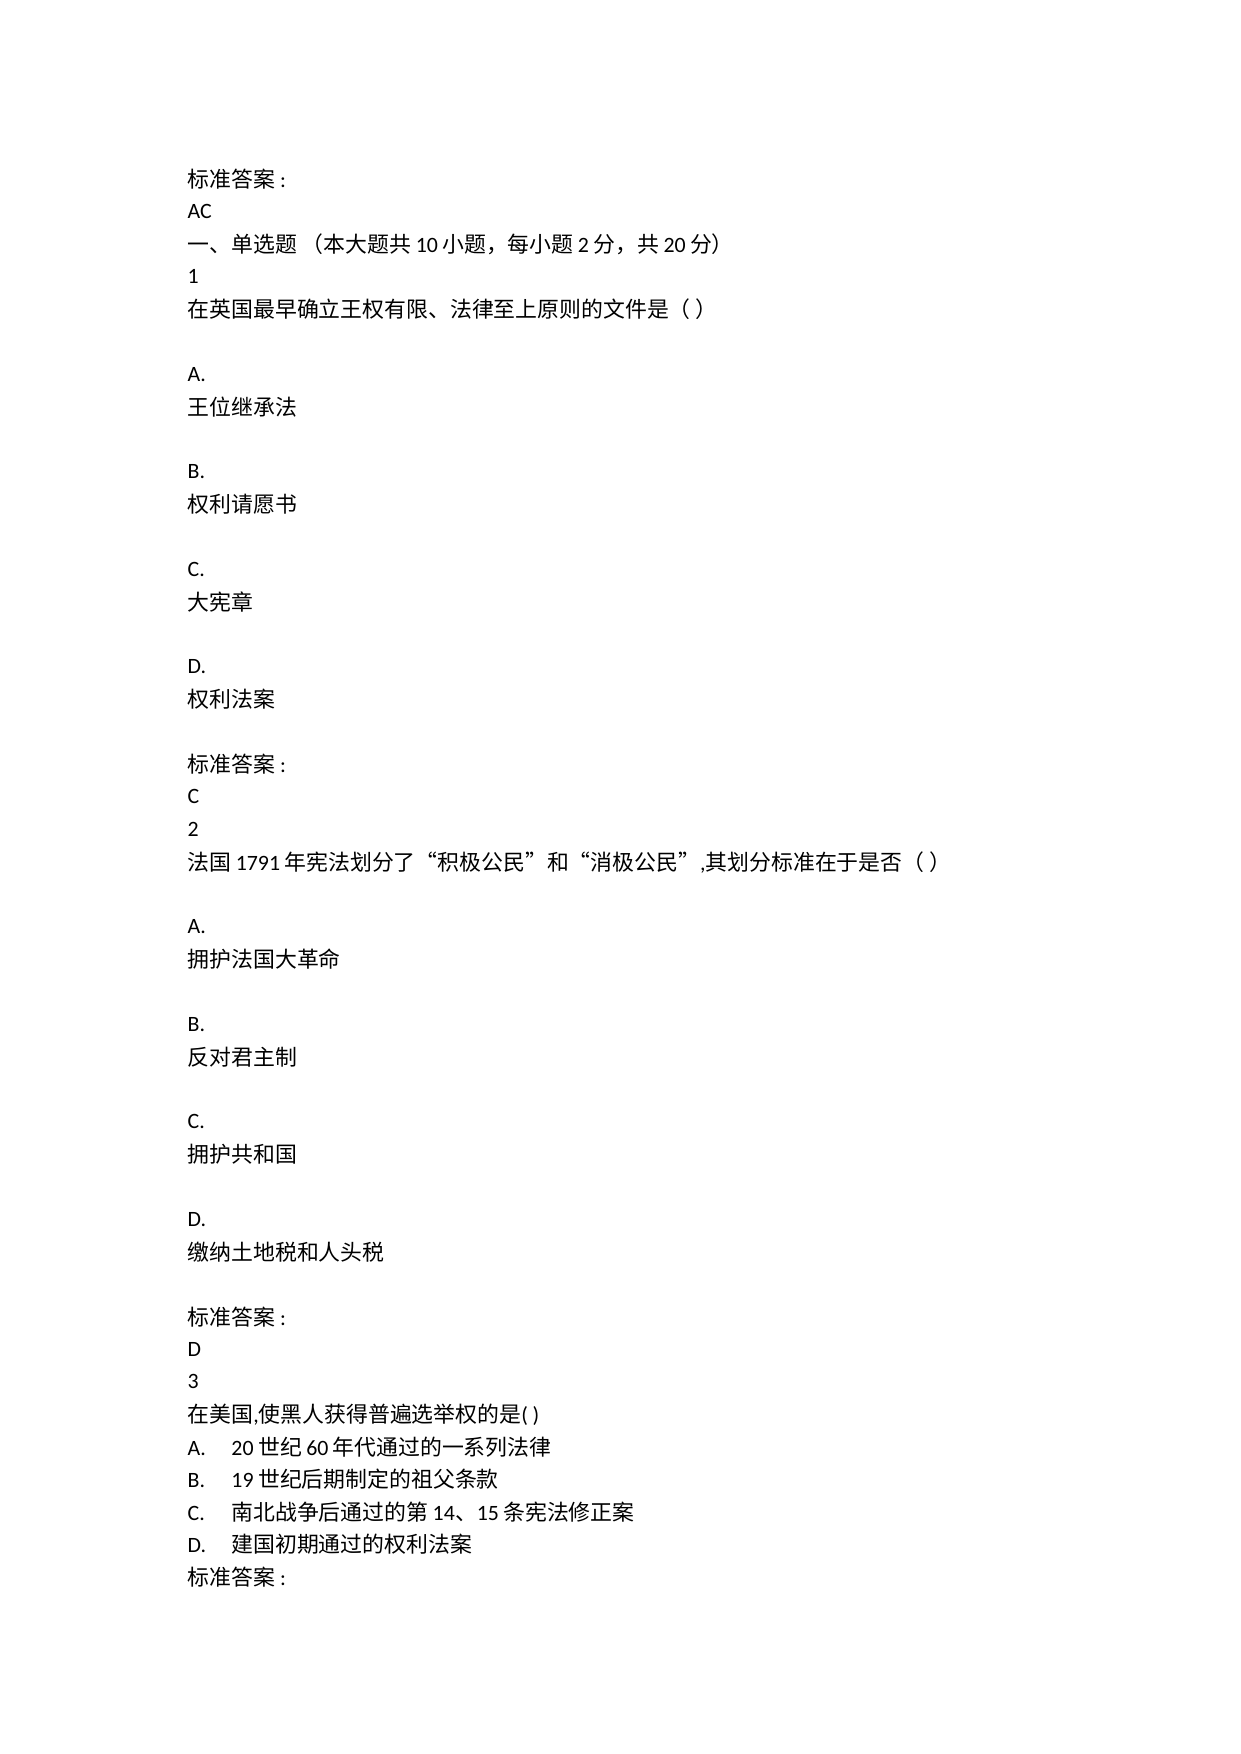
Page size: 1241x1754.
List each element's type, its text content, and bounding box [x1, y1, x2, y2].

text 拥护共和国 [187, 1137, 1053, 1169]
text D. [187, 649, 1053, 682]
text AC [187, 194, 1053, 227]
text 权利请愿书 [187, 487, 1053, 519]
text 法国1791年宪法划分了“积极公民”和“消极公民”,其划分标准在于是否（ ） [187, 844, 1053, 877]
text 标准答案 : [187, 747, 1053, 779]
text B. [187, 1007, 1053, 1039]
text 标准答案 : [187, 1299, 1053, 1332]
text A. 20世纪60年代通过的一系列法律 [187, 1429, 1053, 1462]
text 拥护法国大革命 [187, 942, 1053, 974]
text A. [187, 909, 1053, 942]
text 大宪章 [187, 584, 1053, 617]
text 反对君主制 [187, 1039, 1053, 1072]
text 标准答案 : [187, 162, 1053, 194]
text 缴纳土地税和人头税 [187, 1234, 1053, 1267]
text 1 [187, 259, 1053, 292]
text 王位继承法 [187, 389, 1053, 422]
text D. 建国初期通过的权利法案 [187, 1527, 1053, 1559]
text 3 [187, 1364, 1053, 1397]
text 权利法案 [187, 682, 1053, 714]
text C [187, 779, 1053, 812]
text 标准答案 : [187, 1559, 1053, 1592]
text C. [187, 552, 1053, 584]
text 2 [187, 812, 1053, 844]
text C. 南北战争后通过的第14、15条宪法修正案 [187, 1494, 1053, 1527]
text C. [187, 1104, 1053, 1137]
text 在美国,使黑人获得普遍选举权的是( ) [187, 1397, 1053, 1429]
text 在英国最早确立王权有限、法律至上原则的文件是（ ） [187, 292, 1053, 324]
text D [187, 1332, 1053, 1364]
text 一、单选题 （本大题共10小题，每小题2分，共20分） [187, 227, 1053, 259]
text B. 19世纪后期制定的祖父条款 [187, 1462, 1053, 1494]
text D. [187, 1202, 1053, 1234]
text B. [187, 454, 1053, 487]
text A. [187, 357, 1053, 389]
